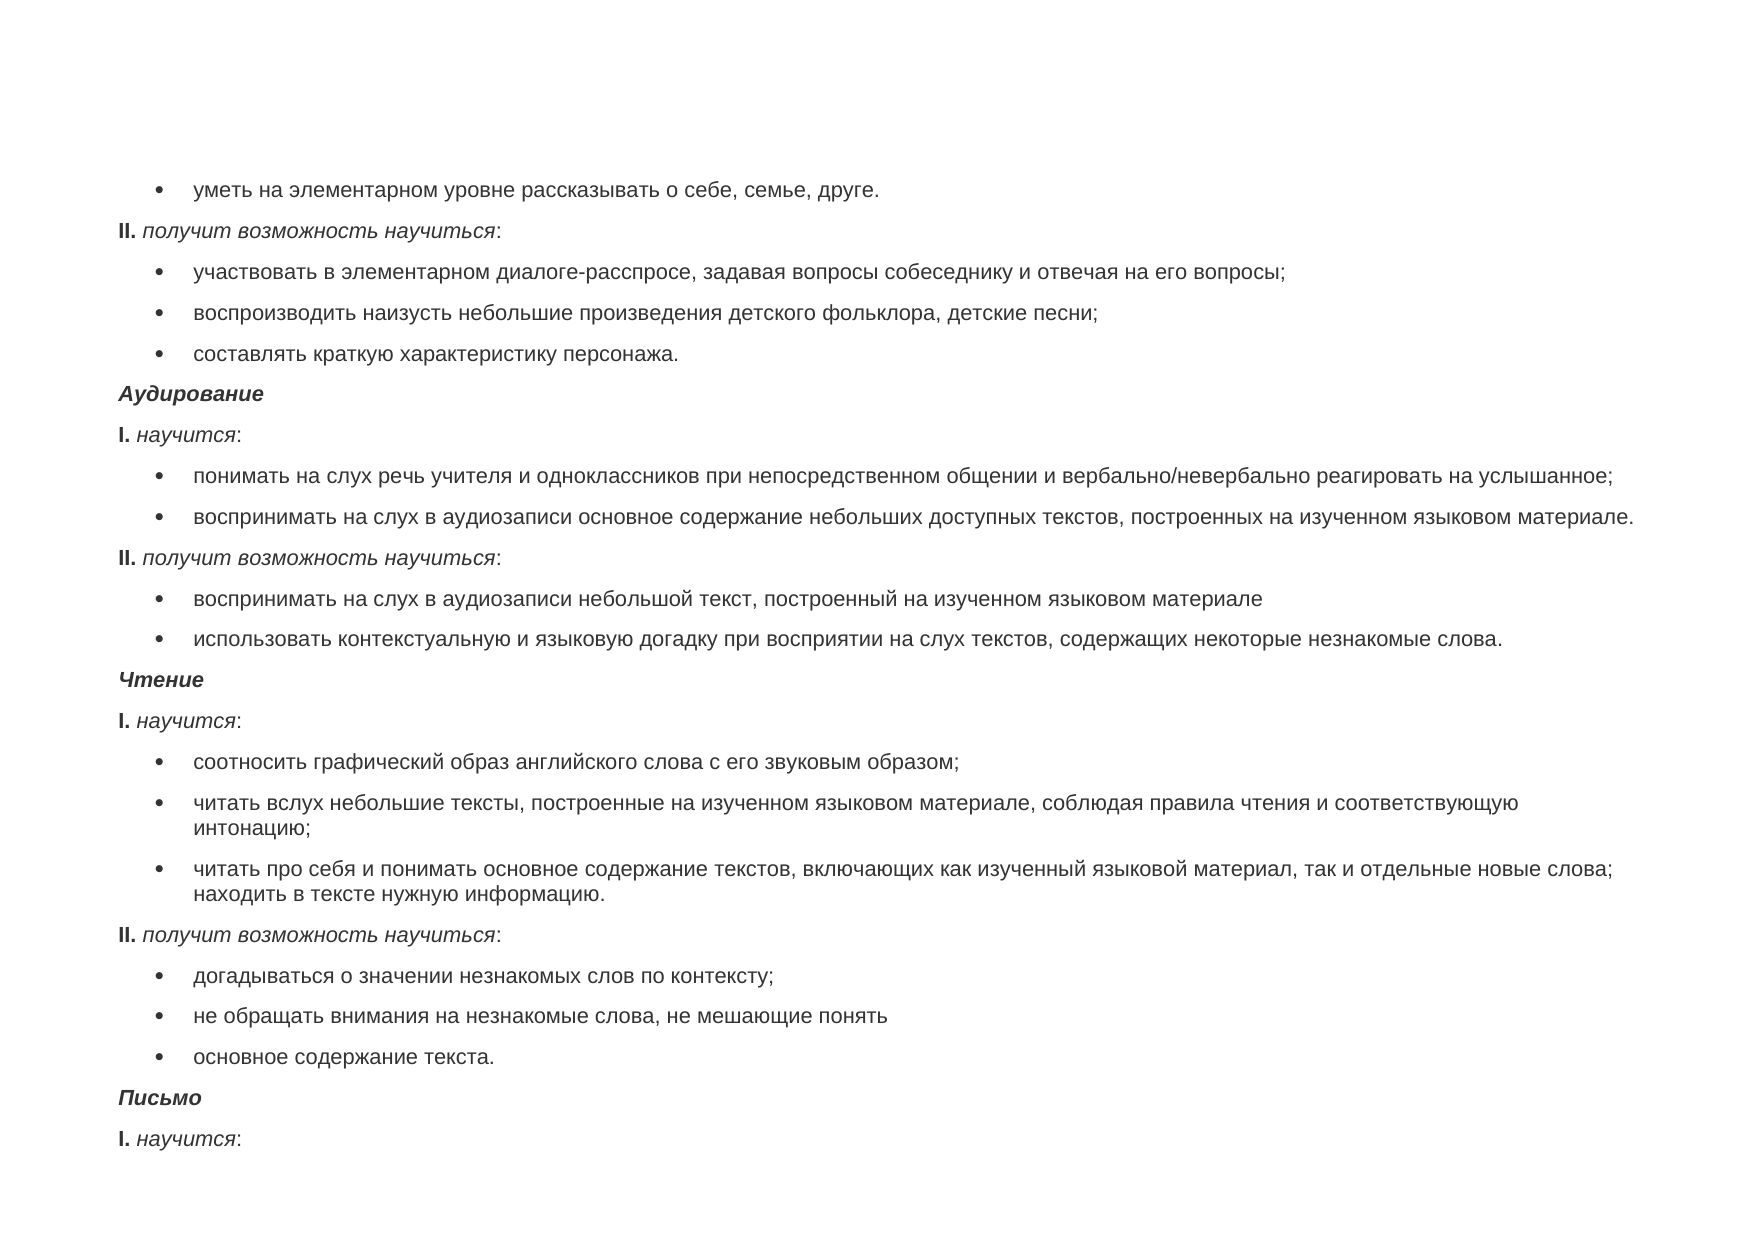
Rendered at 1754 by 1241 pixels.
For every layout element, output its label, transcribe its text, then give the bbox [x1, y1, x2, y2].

text Письмо [118, 1085, 1636, 1110]
list основное содержание текста. [156, 1044, 1636, 1069]
list воспроизводить наизусть небольшие произведения детского фольклора, детские песни; [156, 300, 1636, 325]
list читать про себя и понимать основное содержание текстов, включающих как изученный языковой материал, так и отдельные новые слова; находить в тексте нужную информацию. [156, 856, 1636, 906]
list составлять краткую характеристику персонажа. [156, 341, 1636, 366]
text I. научится: [118, 422, 1636, 447]
list участвовать в элементарном диалоге-расспросе, задавая вопросы собеседнику и отвечая на его вопросы; [156, 259, 1636, 284]
text II. получит возможность научиться: [118, 545, 1636, 570]
text II. получит возможность научиться: [118, 218, 1636, 243]
text II. получит возможность научиться: [118, 922, 1636, 947]
list использовать контекстуальную и языковую догадку при восприятии на слух текстов, содержащих некоторые незнакомые слова. [156, 626, 1636, 652]
list соотносить графический образ английского слова с его звуковым образом; [156, 749, 1636, 774]
list уметь на элементарном уровне рассказывать о себе, семье, друге. [156, 177, 1636, 202]
text I. научится: [118, 708, 1636, 733]
text Чтение [118, 667, 1636, 692]
text I. научится: [118, 1126, 1636, 1151]
list воспринимать на слух в аудиозаписи небольшой текст, построенный на изученном языковом материале [156, 586, 1636, 611]
list воспринимать на слух в аудиозаписи основное содержание небольших доступных текстов, построенных на изученном языковом материале. [156, 504, 1636, 529]
list догадываться о значении незнакомых слов по контексту; [156, 963, 1636, 988]
list понимать на слух речь учителя и одноклассников при непосредственном общении и вербально/невербально реагировать на услышанное; [156, 463, 1636, 488]
text Аудирование [118, 381, 1636, 407]
list читать вслух небольшие тексты, построенные на изученном языковом материале, соблюдая правила чтения и соответствующую интонацию; [156, 790, 1636, 840]
list не обращать внимания на незнакомые слова, не мешающие понять [156, 1003, 1636, 1029]
